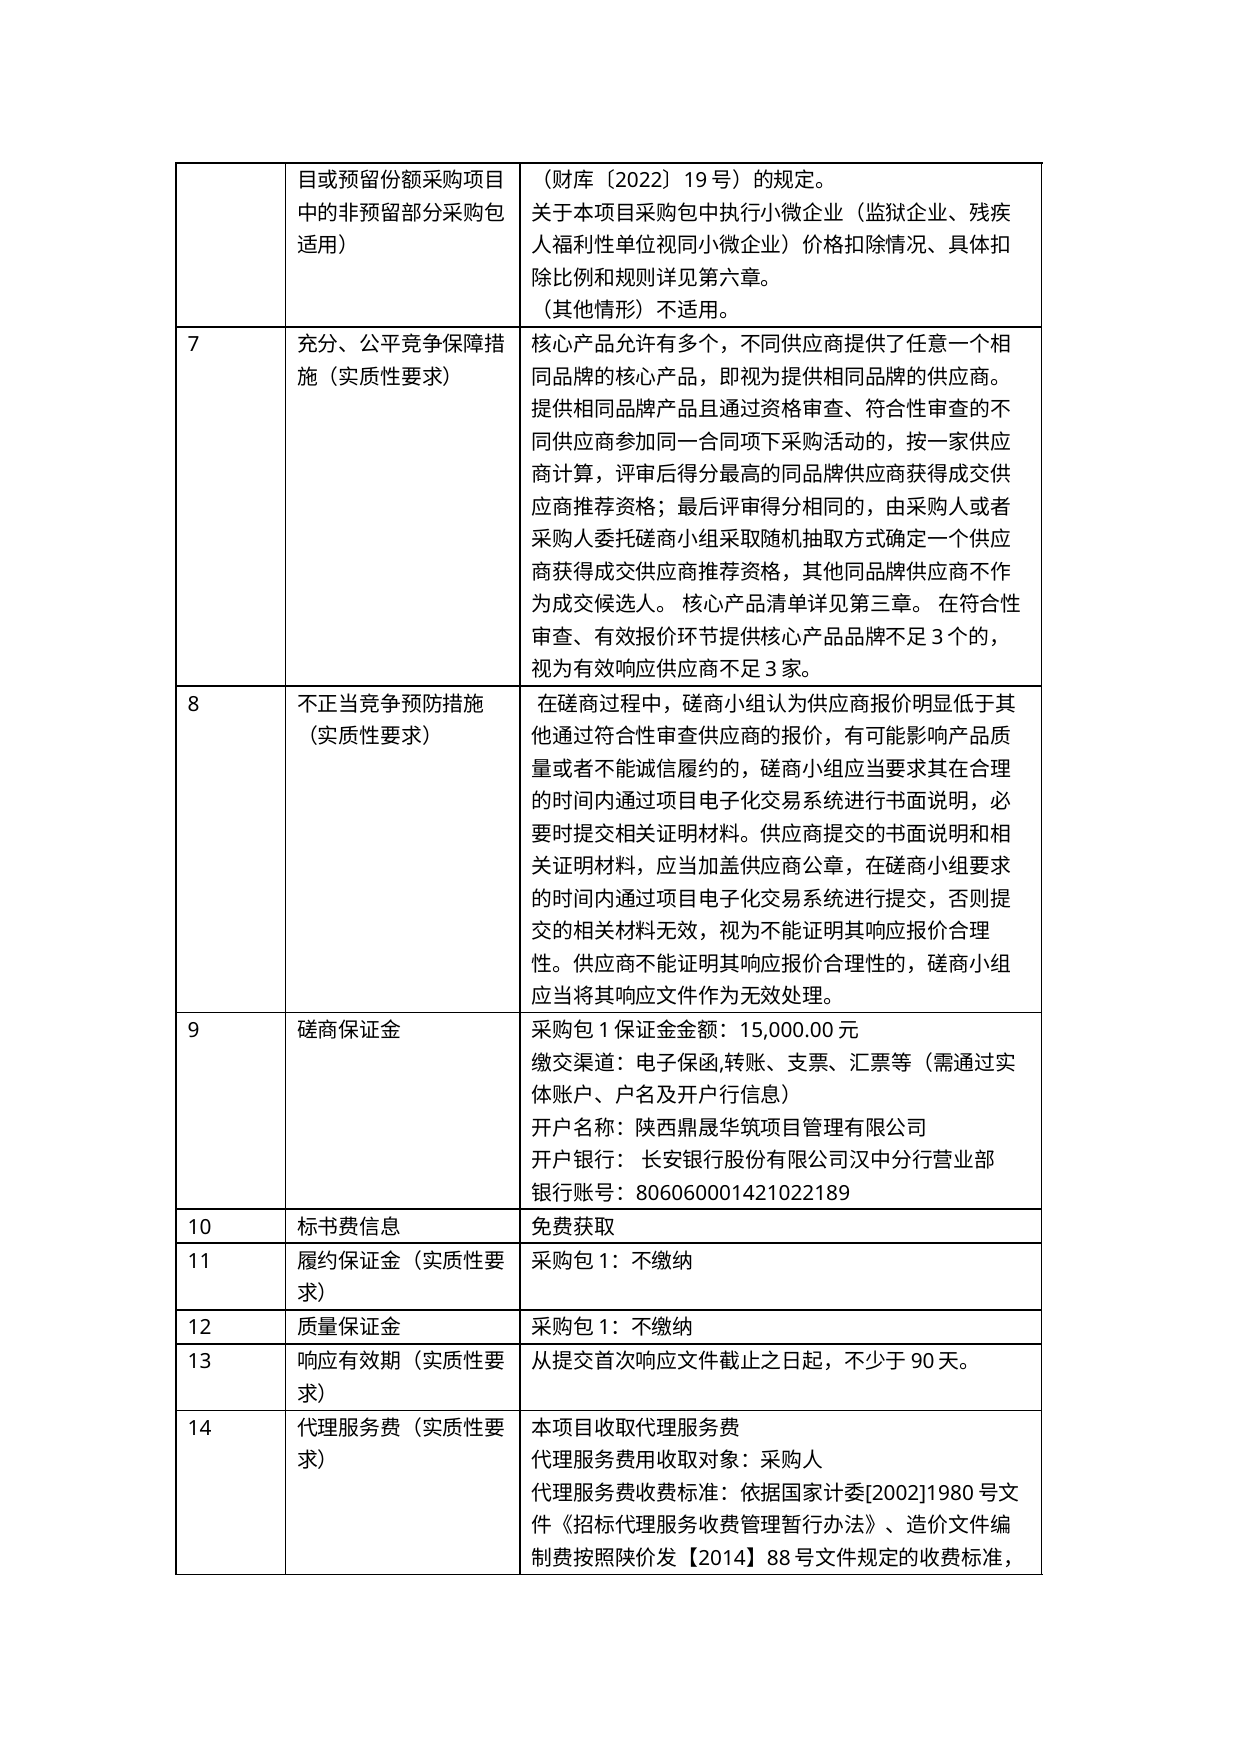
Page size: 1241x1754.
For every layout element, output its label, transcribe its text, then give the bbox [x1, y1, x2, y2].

table_cell 11 [177, 1244, 285, 1309]
table_cell 6 [177, 164, 285, 326]
table_cell 标书费信息 [286, 1210, 519, 1242]
table_cell 不正当竞争预防措施 （实质性要求） [286, 687, 519, 1012]
table_cell 核心产品允许有多个，不同供应商提供了任意一个相同品牌的核心产品，即视为提供相同品牌的供应商。 提供相同品牌产品且通过资格审查、符合性审查的不同供应商参加同一合同项下采购活动的，按一家供应商计算，评审后得分最高的同品牌供应商获得成交供应商推荐资格；最后评审得分相同的，由采购人或者采购人委托磋商小组采取随机抽取方式确定一个供应商获得成交供应商推荐资格，其他同品牌供应商不作为成交候选人。 核心产品清单详见第三章。 在符合性审查、有效报价环节提供核心产品品牌不足3个的，视为有效响应供应商不足3家。 [521, 328, 1041, 685]
table_cell 响应有效期（实质性要求） [286, 1345, 519, 1409]
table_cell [521, 164, 1041, 326]
table_cell 磋商保证金 [286, 1013, 519, 1208]
table_cell 履约保证金（实质性要求） [286, 1244, 519, 1309]
table_cell 13 [177, 1345, 285, 1409]
table_cell 在磋商过程中，磋商小组认为供应商报价明显低于其他通过符合性审查供应商的报价，有可能影响产品质量或者不能诚信履约的，磋商小组应当要求其在合理的时间内通过项目电子化交易系统进行书面说明，必要时提交相关证明材料。供应商提交的书面说明和相关证明材料，应当加盖供应商公章，在磋商小组要求的时间内通过项目电子化交易系统进行提交，否则提交的相关材料无效，视为不能证明其响应报价合理性。供应商不能证明其响应报价合理性的，磋商小组应当将其响应文件作为无效处理。 [521, 687, 1041, 1012]
table_cell 采购包1：不缴纳 [521, 1244, 1041, 1309]
table_cell 14 [177, 1411, 285, 1573]
table_cell 12 [177, 1311, 285, 1343]
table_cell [286, 164, 519, 326]
table_cell 从提交首次响应文件截止之日起，不少于90天。 [521, 1345, 1041, 1409]
table_cell 充分、公平竞争保障措施（实质性要求） [286, 328, 519, 685]
table_cell 9 [177, 1013, 285, 1208]
table_cell 10 [177, 1210, 285, 1242]
table_cell 采购包1保证金金额：15,000.00元 缴交渠道：电子保函,转账、支票、汇票等（需通过实体账户、户名及开户行信息） 开户名称：陕西鼎晟华筑项目管理有限公司 开户银行： 长安银行股份有限公司汉中分行营业部 银行账号：806060001421022189 [521, 1013, 1041, 1208]
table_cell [521, 1411, 1041, 1573]
table_cell 免费获取 [521, 1210, 1041, 1242]
table_cell 代理服务费（实质性要求） [286, 1411, 519, 1573]
table_cell 质量保证金 [286, 1311, 519, 1343]
table_cell 采购包1：不缴纳 [521, 1311, 1041, 1343]
table_cell 7 [177, 328, 285, 685]
table_cell 8 [177, 687, 285, 1012]
